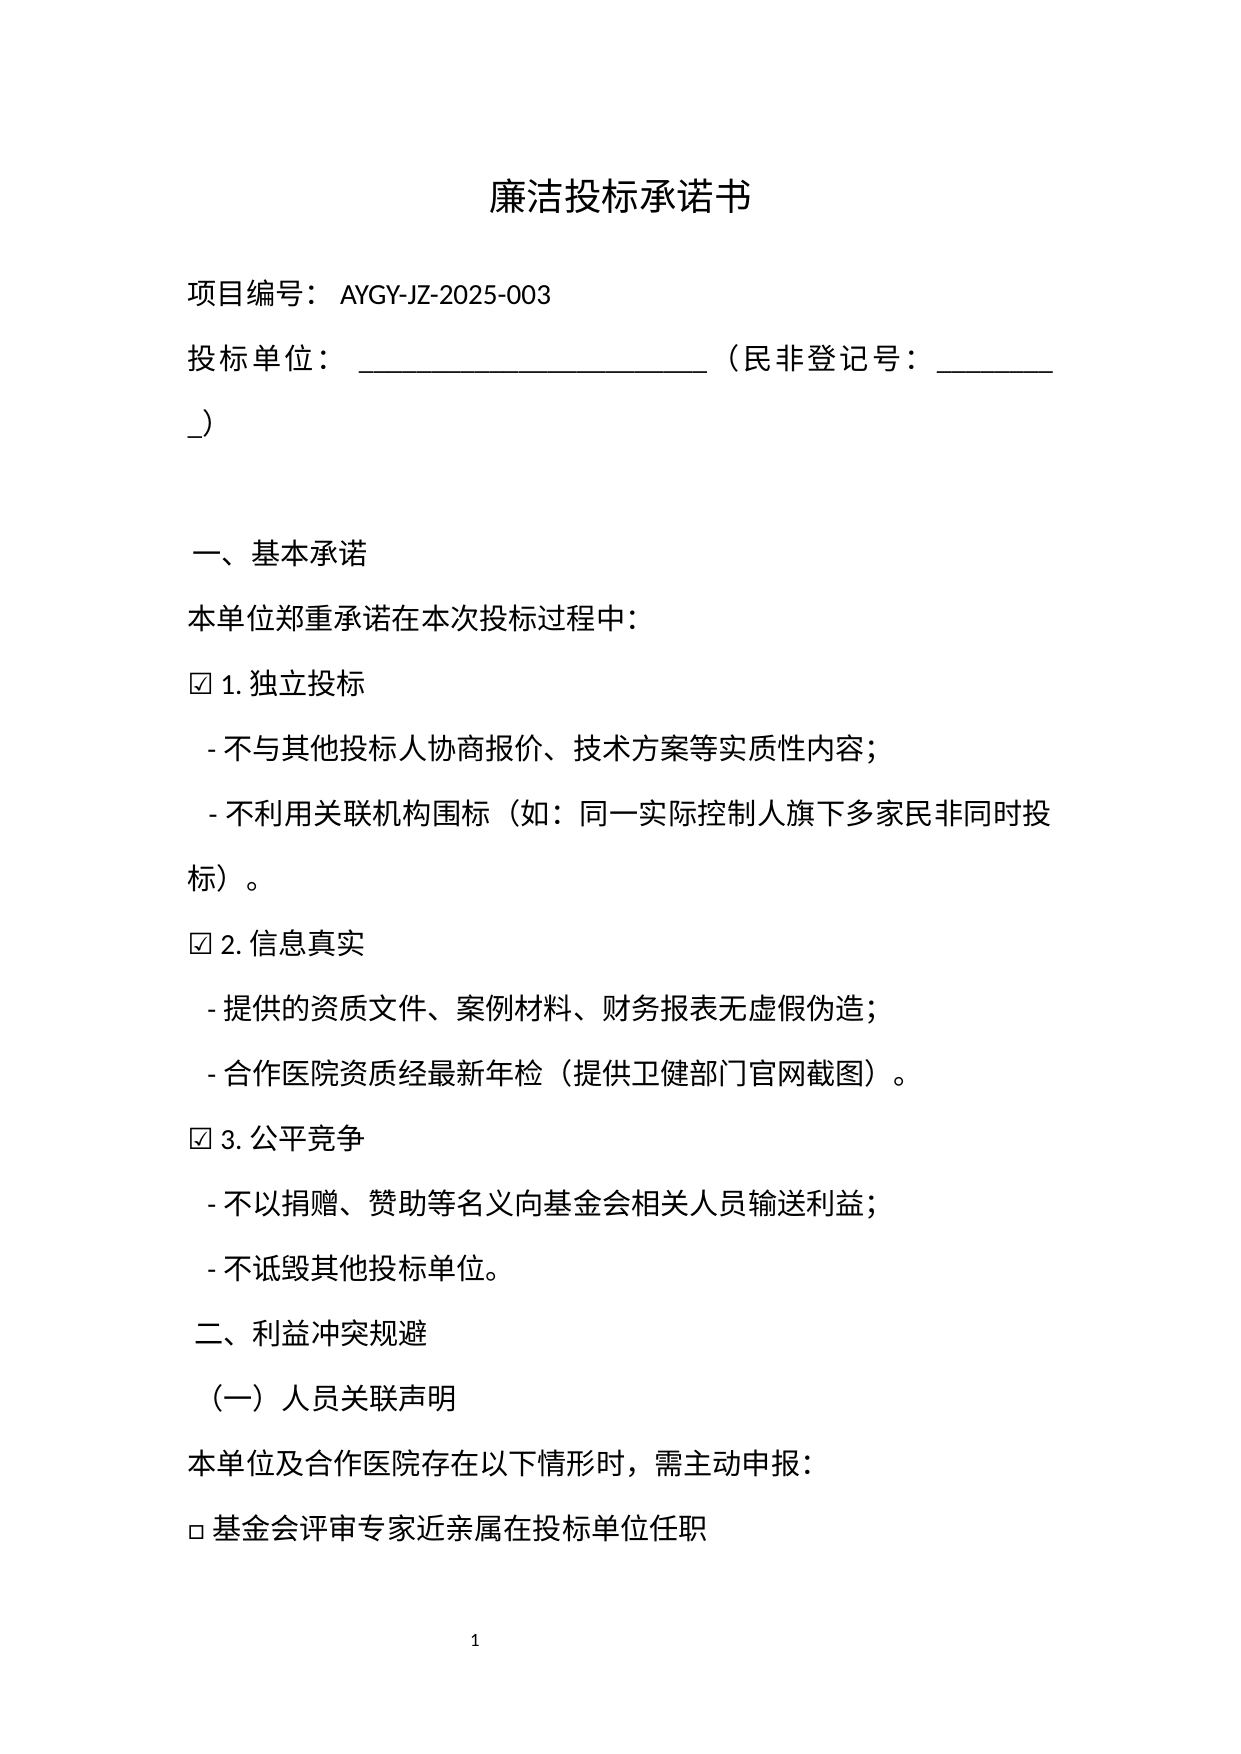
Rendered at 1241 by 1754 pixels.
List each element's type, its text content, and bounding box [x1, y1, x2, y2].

text 二、利益冲突规避 [187, 1299, 1053, 1364]
text - 不以捐赠、赞助等名义向基金会相关人员输送利益； [187, 1169, 1053, 1234]
text 投标单位： ________________________（民非登记号：_________） [187, 324, 1053, 454]
text 廉洁投标承诺书 [187, 162, 1053, 227]
text ☑ 2. 信息真实 [187, 909, 1053, 974]
text 本单位及合作医院存在以下情形时，需主动申报： [187, 1429, 1053, 1494]
text □ 基金会评审专家近亲属在投标单位任职 [187, 1494, 1053, 1559]
text 项目编号： AYGY-JZ-2025-003 [187, 259, 1053, 324]
text 本单位郑重承诺在本次投标过程中： [187, 584, 1053, 649]
text - 不利用关联机构围标（如：同一实际控制人旗下多家民非同时投标）。 [187, 779, 1053, 909]
text （一）人员关联声明 [187, 1364, 1053, 1429]
text ☑ 3. 公平竞争 [187, 1104, 1053, 1169]
text 一、基本承诺 [187, 519, 1053, 584]
text ☑ 1. 独立投标 [187, 649, 1053, 714]
text - 不与其他投标人协商报价、技术方案等实质性内容； [187, 714, 1053, 779]
text - 提供的资质文件、案例材料、财务报表无虚假伪造； [187, 974, 1053, 1039]
text - 不诋毁其他投标单位。 [187, 1234, 1053, 1299]
text - 合作医院资质经最新年检（提供卫健部门官网截图）。 [187, 1039, 1053, 1104]
